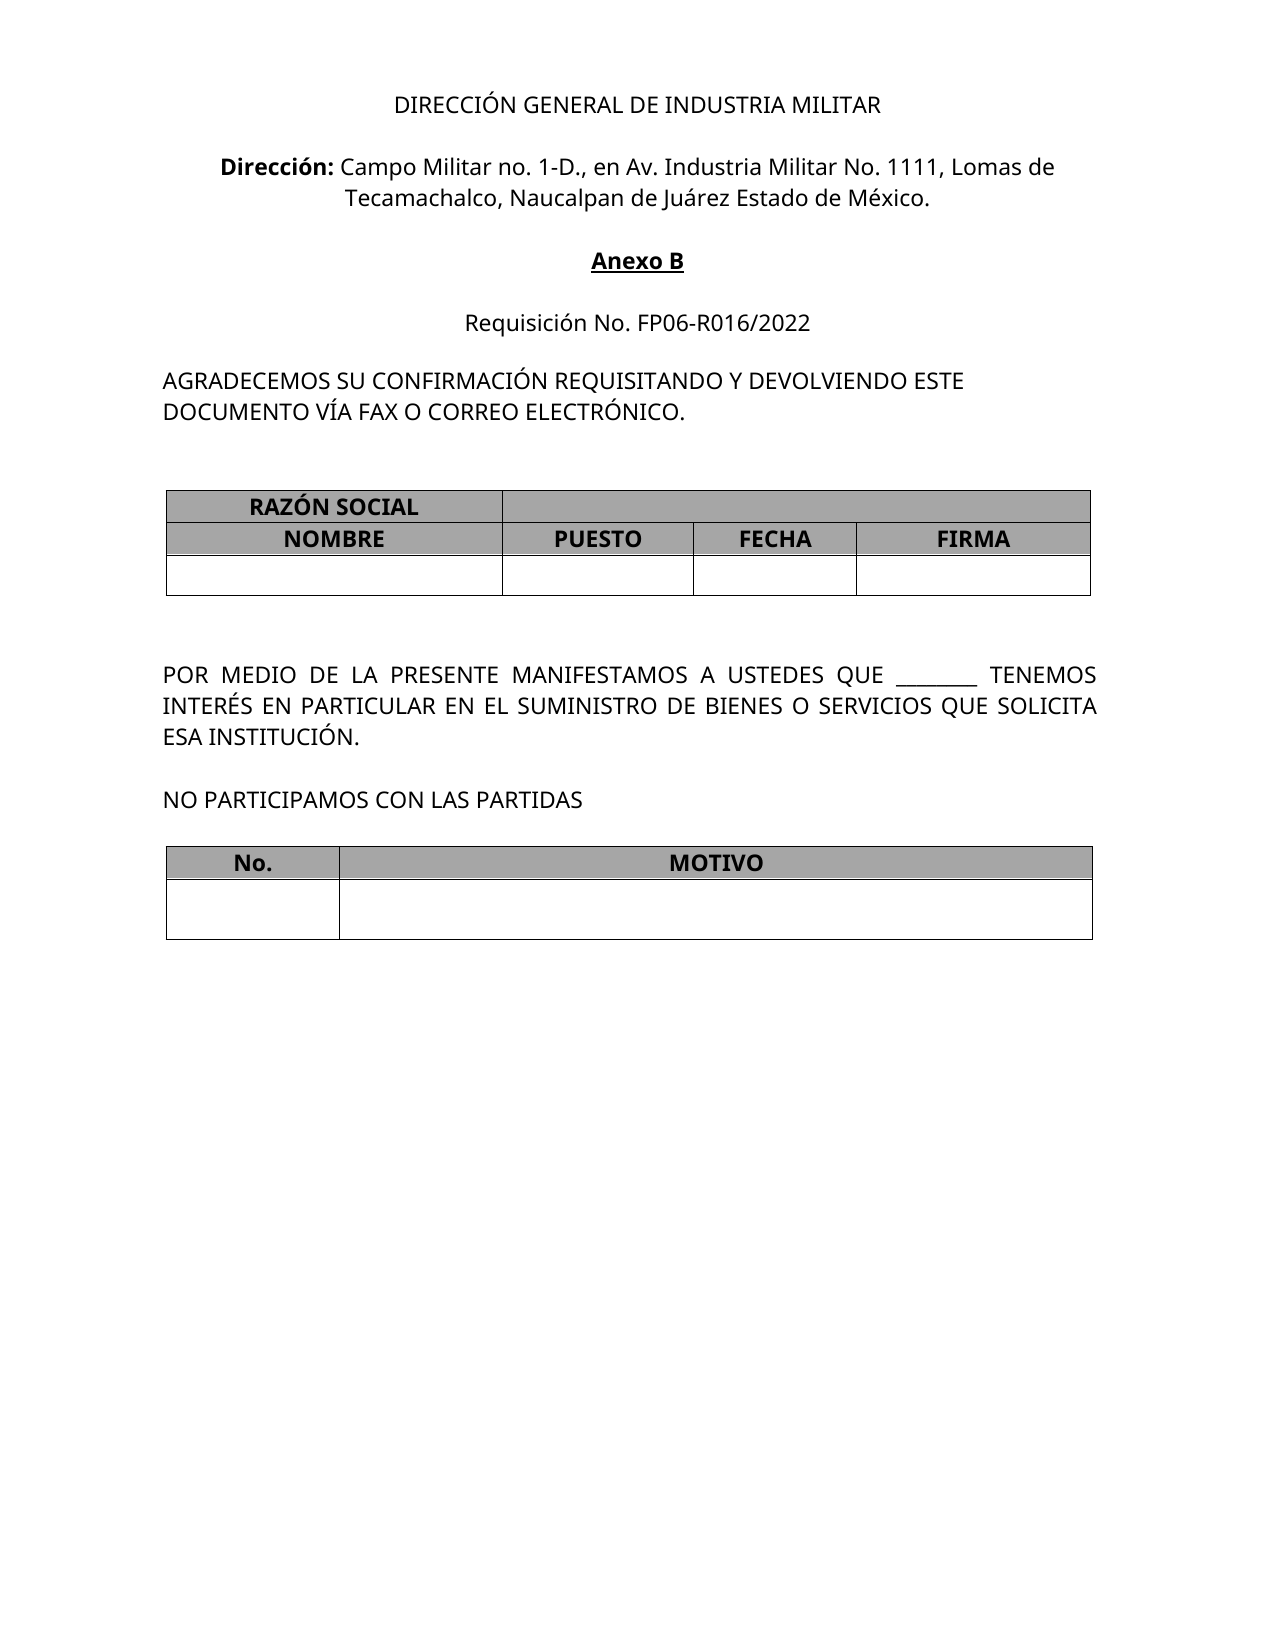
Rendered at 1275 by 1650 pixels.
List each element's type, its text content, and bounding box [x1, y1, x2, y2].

table_cell PUESTO [503, 523, 693, 554]
table_cell FIRMA [857, 523, 1090, 554]
table_cell [503, 556, 693, 595]
text NO PARTICIPAMOS CON LAS PARTIDAS [162, 784, 1098, 815]
text POR MEDIO DE LA PRESENTE MANIFESTAMOS A USTEDES QUE ________ TENEMOS INTERÉS EN PARTICULAR EN EL SUMINISTRO DE BIENES O SERVICIOS QUE SOLICITA ESA INSTITUCIÓN. [162, 659, 1098, 752]
table_header MOTIVO [340, 847, 1092, 878]
table_cell FECHA [694, 523, 856, 554]
table_cell NOMBRE [167, 523, 502, 554]
text Requisición No. FP06-R016/2022 [177, 307, 1098, 339]
text Dirección: Campo Militar no. 1-D., en Av. Industria Militar No. 1111, Lomas de Tecamachalco, Naucalpan de Juárez Estado de México. [177, 151, 1098, 214]
text Anexo B [177, 245, 1098, 276]
text AGRADECEMOS SU CONFIRMACIÓN REQUISITANDO Y DEVOLVIENDO ESTE DOCUMENTO VÍA FAX O CORREO ELECTRÓNICO. [162, 365, 1098, 427]
table_cell [340, 880, 1092, 939]
table_header RAZÓN SOCIAL [167, 491, 502, 522]
table_cell [167, 556, 502, 595]
table_cell [167, 880, 339, 939]
text DIRECCIÓN GENERAL DE INDUSTRIA MILITAR [177, 89, 1098, 120]
table_cell [694, 556, 856, 595]
table_header [503, 491, 1090, 522]
table_cell [857, 556, 1090, 595]
table_header No. [167, 847, 339, 878]
